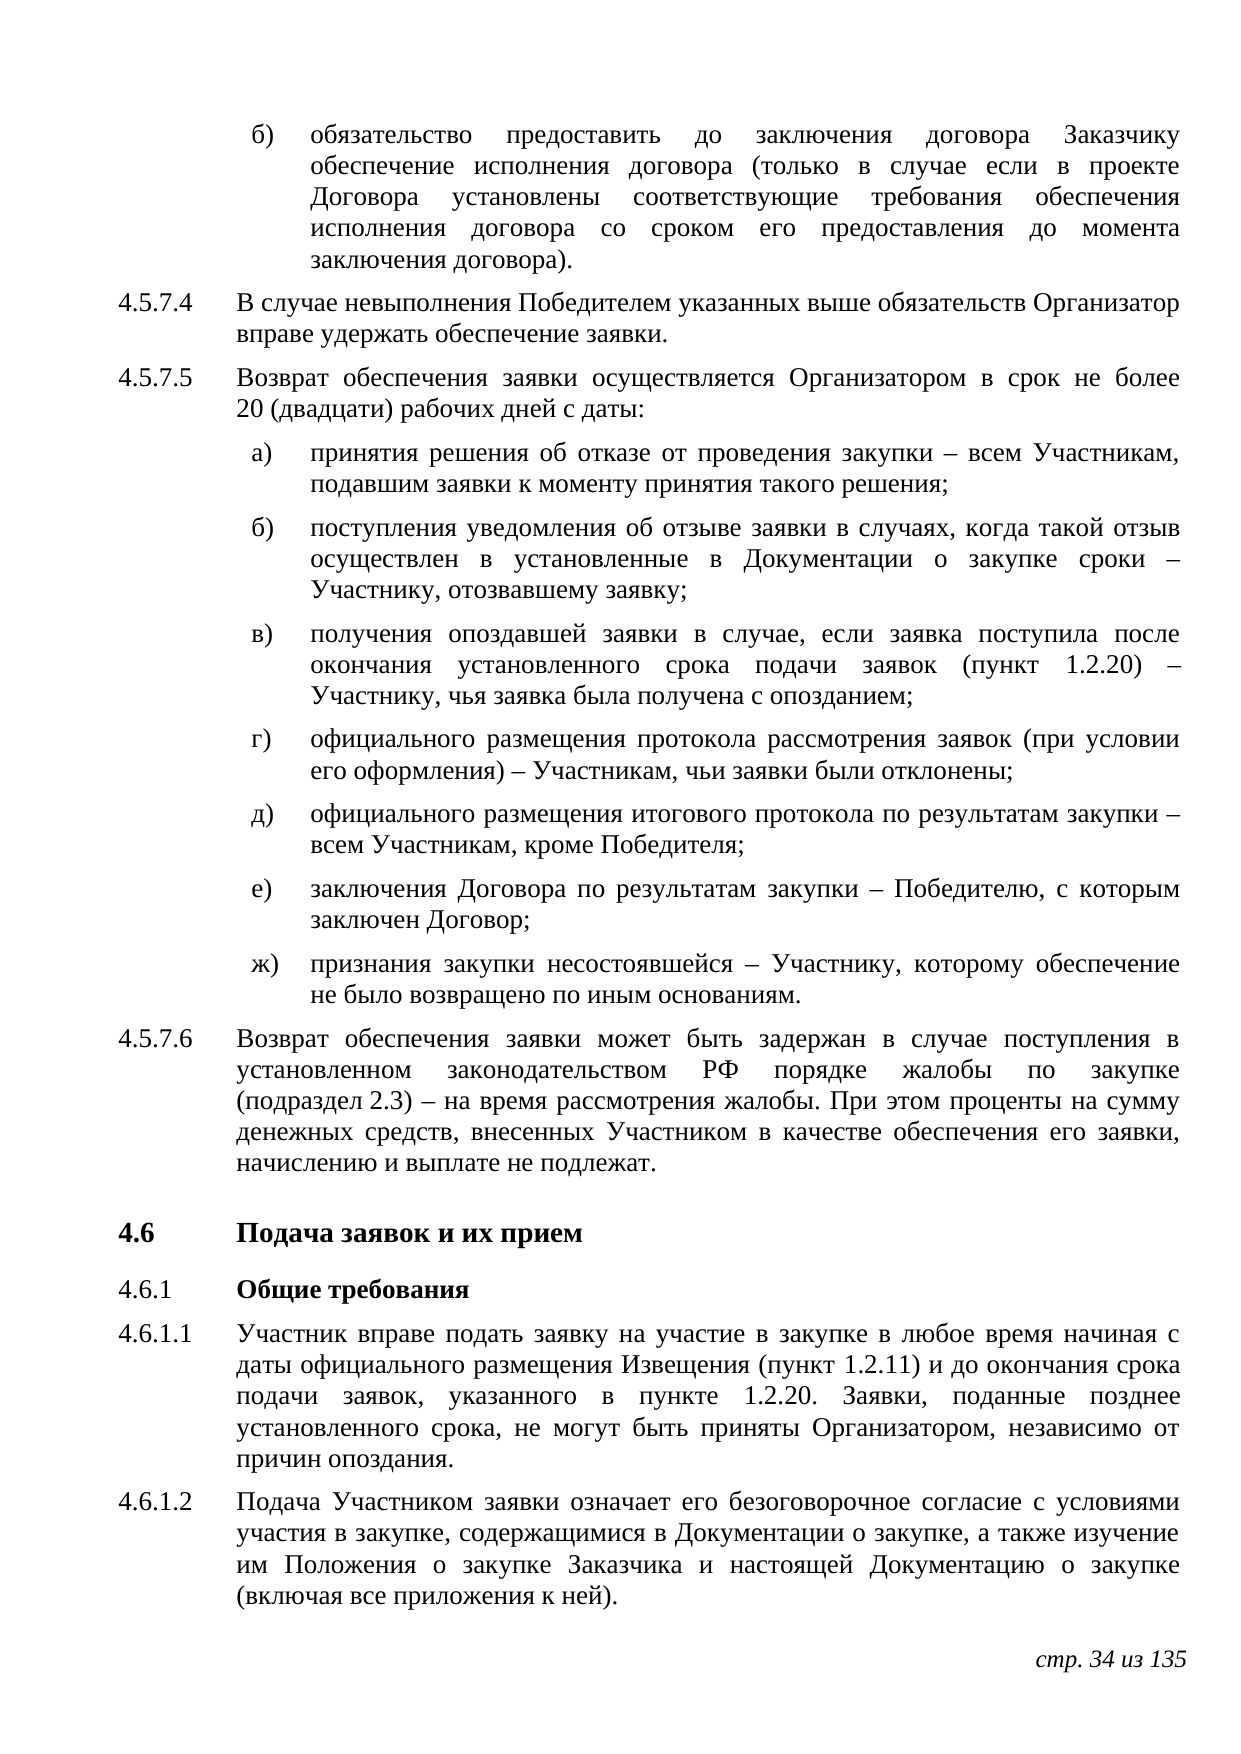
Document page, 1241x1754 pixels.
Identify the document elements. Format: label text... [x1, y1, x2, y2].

text заключения Договора по результатам закупки – Победителю, с которым заключен Договор; [251, 872, 1181, 934]
text Общие требования [118, 1273, 1181, 1305]
text официального размещения итогового протокола по результатам закупки – всем Участникам, кроме Победителя; [251, 797, 1181, 860]
text обязательство предоставить до заключения договора Заказчику обеспечение исполнения договора (только в случае если в проекте Договора установлены соответствующие требования обеспечения исполнения договора со сроком его предоставления до момента заключения договора). [251, 118, 1181, 274]
text получения опоздавшей заявки в случае, если заявка поступила после окончания установленного срока подачи заявок (пункт 1.2.20) – Участнику, чья заявка была получена с опозданием; [251, 617, 1181, 710]
subtitle Подача заявок и их прием [118, 1215, 1181, 1248]
text Возврат обеспечения заявки осуществляется Организатором в срок не более 20 (двадцати) рабочих дней с даты: [118, 361, 1181, 423]
text официального размещения протокола рассмотрения заявок (при условии его оформления) – Участникам, чьи заявки были отклонены; [251, 723, 1181, 785]
text принятия решения об отказе от проведения закупки – всем Участникам, подавшим заявки к моменту принятия такого решения; [251, 436, 1181, 498]
text признания закупки несостоявшейся – Участнику, которому обеспечение не было возвращено по иным основаниям. [251, 947, 1181, 1009]
list Подача Участником заявки означает его безоговорочное согласие с условиями участия в закупке, содержащимися в Документации о закупке, а также изучение им Положения о закупке Заказчика и настоящей Документацию о закупке (включая все приложения к ней). [118, 1485, 1181, 1610]
text поступления уведомления об отзыве заявки в случаях, когда такой отзыв осуществлен в установленные в Документации о закупке сроки – Участнику, отозвавшему заявку; [251, 511, 1181, 604]
text Возврат обеспечения заявки может быть задержан в случае поступления в установленном законодательством РФ порядке жалобы по закупке (подраздел 2.3) – на время рассмотрения жалобы. При этом проценты на сумму денежных средств, внесенных Участником в качестве обеспечения его заявки, начислению и выплате не подлежат. [118, 1022, 1181, 1177]
list Участник вправе подать заявку на участие в закупке в любое время начиная с даты официального размещения Извещения (пункт 1.2.11) и до окончания срока подачи заявок, указанного в пункте 1.2.20. Заявки, поданные позднее установленного срока, не могут быть приняты Организатором, независимо от причин опоздания. [118, 1317, 1181, 1473]
text В случае невыполнения Победителем указанных выше обязательств Организатор вправе удержать обеспечение заявки. [118, 286, 1181, 349]
